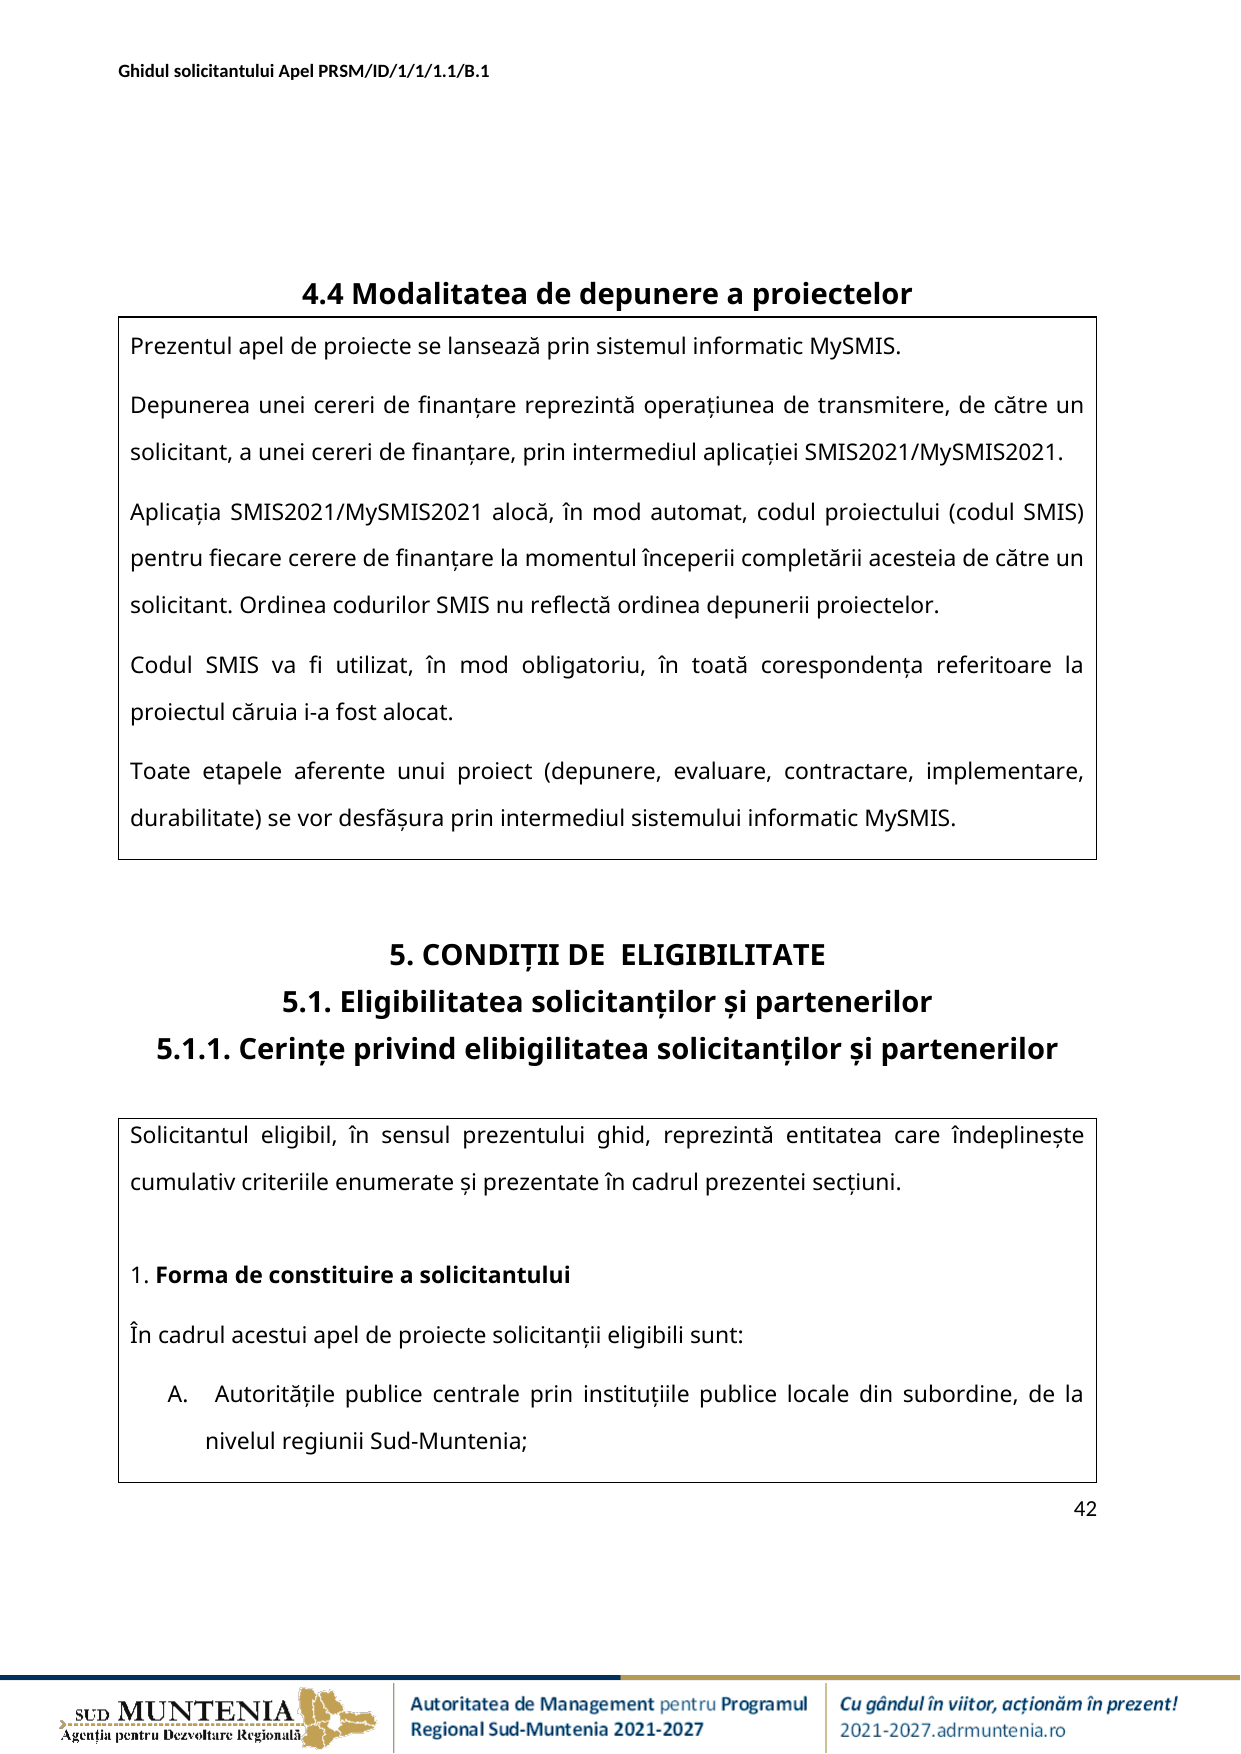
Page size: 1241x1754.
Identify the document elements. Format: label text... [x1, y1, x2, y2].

table_header Prezentul apel de proiecte se lansează prin sistemul informatic MySMIS. Depunerea unei cereri de finanțare reprezintă operațiunea de transmitere, de către un solicitant, a unei cereri de finanțare, prin intermediul aplicației SMIS2021/MySMIS2021. Aplicația SMIS2021/MySMIS2021 alocă, în mod automat, codul proiectului (codul SMIS) pentru fiecare cerere de finanțare la momentul începerii completării acesteia de către un solicitant. Ordinea codurilor SMIS nu reflectă ordinea depunerii proiectelor. Codul SMIS va fi utilizat, în mod obligatoriu, în toată corespondența referitoare la proiectul căruia i-a fost alocat. Toate etapele aferente unui proiect (depunere, evaluare, contractare, implementare, durabilitate) se vor desfășura prin intermediul sistemului informatic MySMIS. [119, 318, 1096, 859]
subtitle 5. CONDIȚII DE ELIGIBILITATE [118, 934, 1097, 974]
picture [0, 1675, 1241, 1754]
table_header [119, 1119, 1096, 1482]
subtitle 4.4 Modalitatea de depunere a proiectelor [118, 273, 1097, 313]
subtitle 5.1. Eligibilitatea solicitanților și partenerilor [118, 981, 1097, 1021]
subtitle 5.1.1. Cerințe privind elibigilitatea solicitanților și partenerilor [118, 1028, 1097, 1068]
